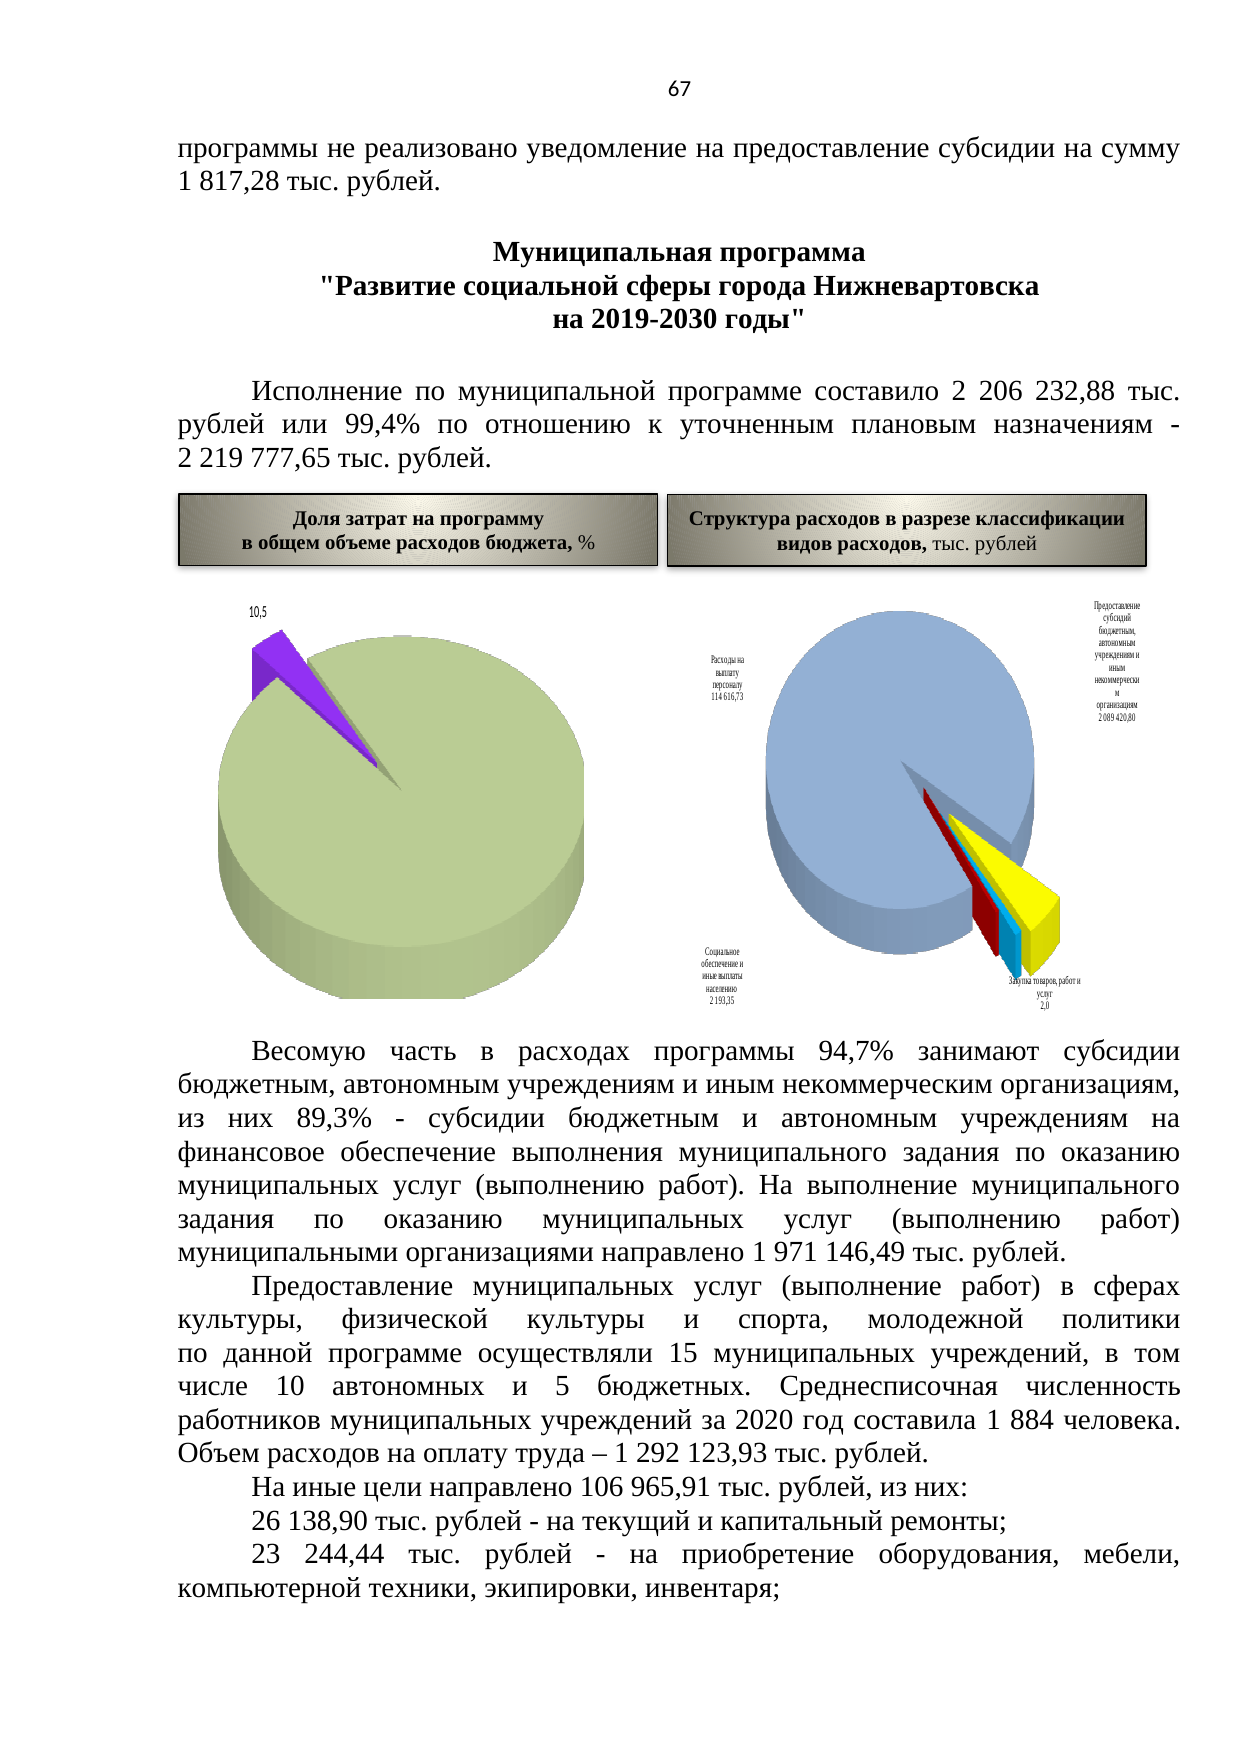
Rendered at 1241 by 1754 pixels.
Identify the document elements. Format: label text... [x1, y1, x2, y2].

text Исполнение по муниципальной программе составило 2 206 232,88 тыс. рублей или 99,4% по отношению к уточненным плановым назначениям - 2 219 777,65 тыс. рублей. [177, 373, 1181, 473]
text на 2019-2030 годы" [177, 302, 1181, 335]
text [177, 130, 1181, 197]
text Муниципальная программа [177, 234, 1181, 268]
text "Развитие социальной сферы города Нижневартовска [177, 268, 1181, 302]
text Предоставление муниципальных услуг (выполнение работ) в сферах культуры, физической культуры и спорта, молодежной политики по данной программе осуществляли 15 муниципальных учреждений, в том числе 10 автономных и 5 бюджетных. Среднесписочная численность работников муниципальных учреждений за 2020 год составила 1 884 человека. Объем расходов на оплату труда – 1 292 123,93 тыс. рублей. [177, 1268, 1181, 1469]
text На иные цели направлено 106 965,91 тыс. рублей, из них: [177, 1469, 1181, 1503]
text 23 244,44 тыс. рублей - на приобретение оборудования, мебели, компьютерной техники, экипировки, инвентаря; [177, 1536, 1181, 1603]
text 26 138,90 тыс. рублей - на текущий и капитальный ремонты; [177, 1503, 1181, 1536]
text Весомую часть в расходах программы 94,7% занимают субсидии бюджетным, автономным учреждениям и иным некоммерческим организациям, из них 89,3% - субсидии бюджетным и автономным учреждениям на финансовое обеспечение выполнения муниципального задания по оказанию муниципальных услуг (выполнению работ). На выполнение муниципального задания по оказанию муниципальных услуг (выполнению работ) муниципальными организациями направлено 1 971 146,49 тыс. рублей. [177, 1033, 1181, 1268]
